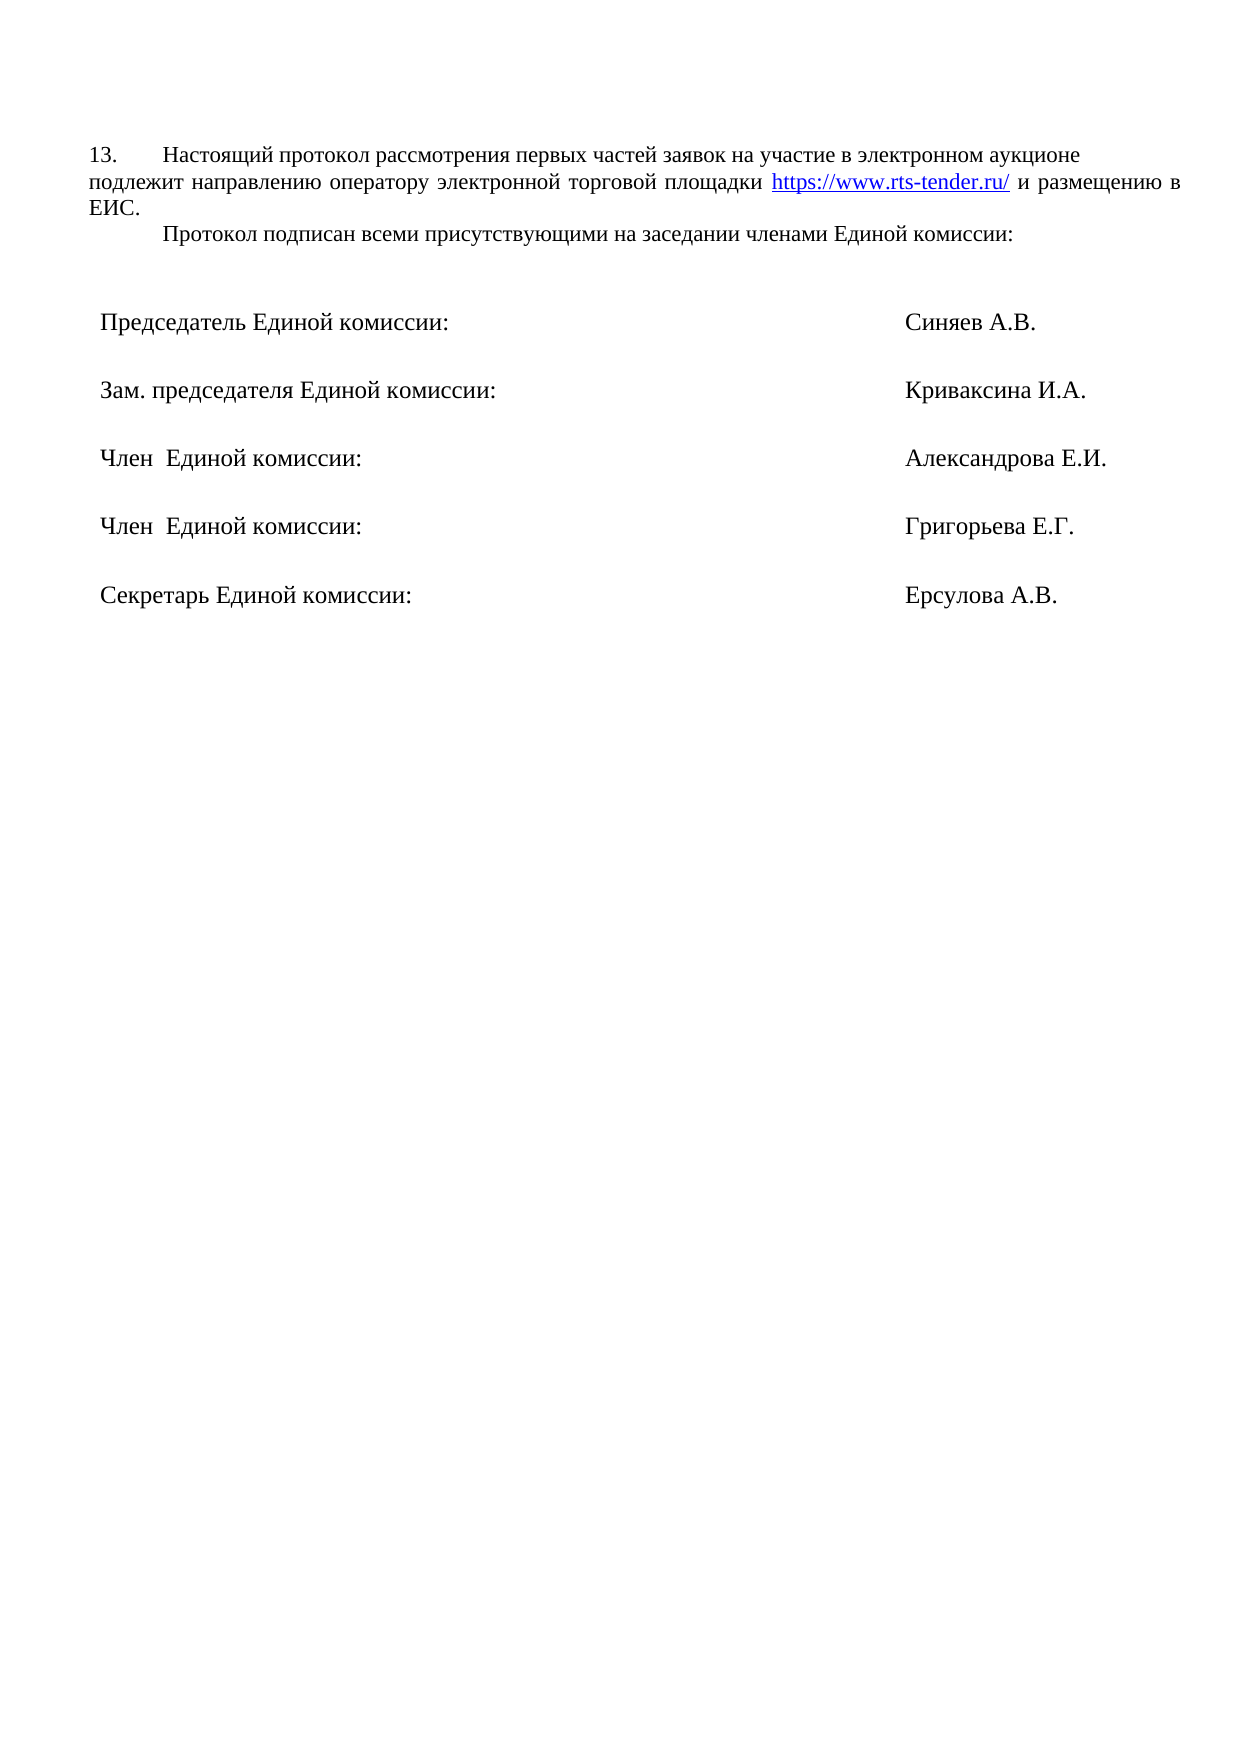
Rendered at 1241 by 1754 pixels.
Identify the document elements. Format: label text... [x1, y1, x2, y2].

table_cell Криваксина И.А. [894, 375, 1158, 443]
text подлежит направлению оператору электронной торговой площадки https://www.rts-tender.ru/ и размещению в ЕИС. [89, 168, 1181, 220]
table_cell Александрова Е.И. [894, 443, 1158, 511]
table_cell Член Единой комиссии: [89, 511, 894, 580]
table_cell Член Единой комиссии: [89, 443, 894, 511]
table_header Председатель Единой комиссии: [89, 307, 894, 375]
table_cell Зам. председателя Единой комиссии: [89, 375, 894, 443]
table_cell Григорьева Е.Г. [894, 511, 1158, 580]
table_header Синяев А.В. [894, 307, 1158, 375]
text Протокол подписан всеми присутствующими на заседании членами Единой комиссии: [89, 220, 1181, 247]
text 13. Настоящий протокол рассмотрения первых частей заявок на участие в электронном аукционе [89, 141, 1181, 168]
table_cell Ерсулова А.В. [894, 580, 1158, 648]
table_cell Секретарь Единой комиссии: [89, 580, 894, 648]
